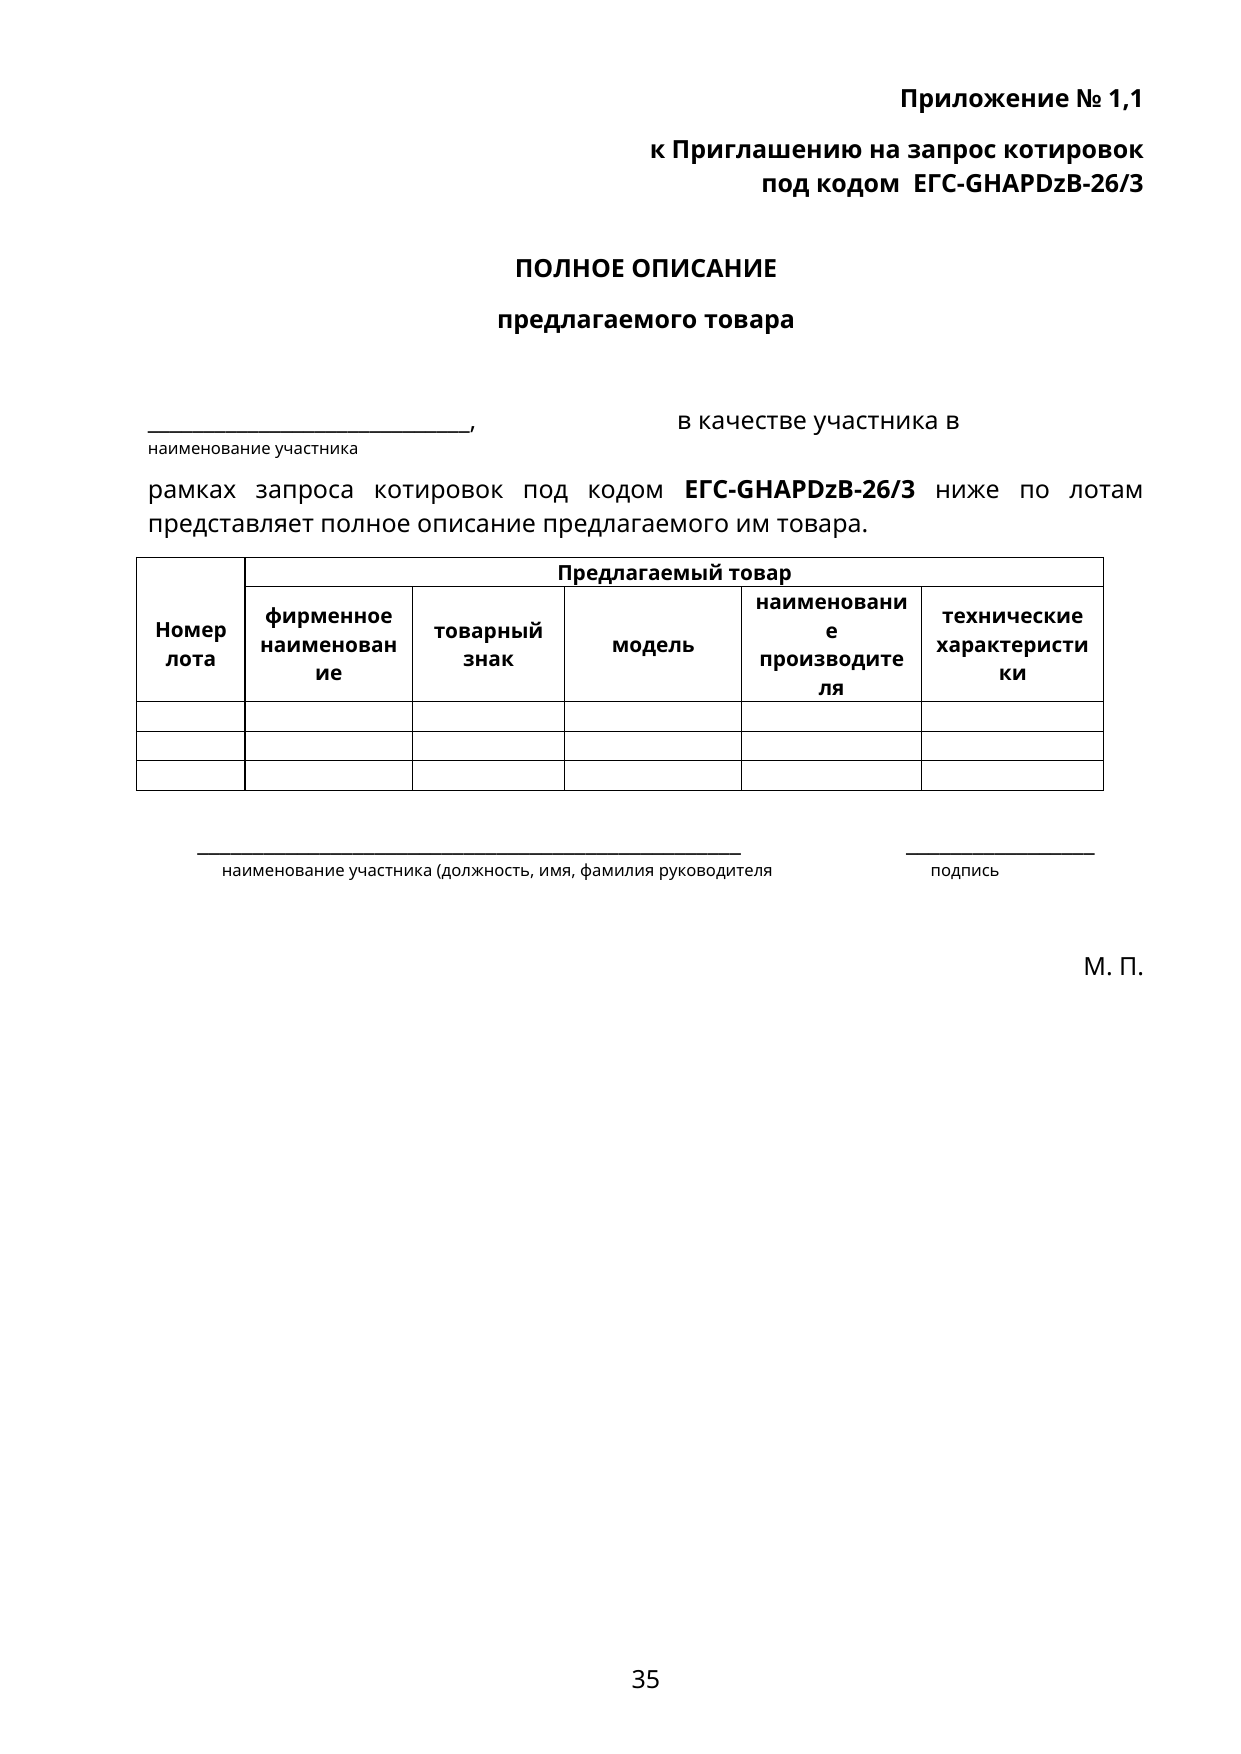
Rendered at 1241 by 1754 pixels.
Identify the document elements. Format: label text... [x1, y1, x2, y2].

table_cell [246, 732, 412, 760]
table_cell [565, 702, 741, 731]
table_header Предлагаемый товар [246, 558, 1103, 586]
table_cell технические характеристики [922, 587, 1103, 701]
table_cell [413, 761, 564, 789]
table_cell [742, 732, 921, 760]
table_cell [565, 732, 741, 760]
text к Приглашению на запрос котировок под кодом ЕГС-GHAPDzB-26/3 [148, 132, 1144, 200]
table_cell [922, 761, 1103, 789]
table_cell [565, 761, 741, 789]
subtitle ПОЛНОЕ ОПИСАНИЕ [207, 251, 1085, 284]
table_cell наименование производителя [742, 587, 921, 701]
table_header Номер лота [137, 558, 244, 701]
table_cell [413, 702, 564, 731]
table_cell [137, 702, 244, 731]
table_cell [922, 702, 1103, 731]
table_cell [246, 702, 412, 731]
table_cell товарный знак [413, 587, 564, 701]
table_cell [246, 761, 412, 789]
table_cell [137, 732, 244, 760]
table_cell модель [565, 587, 741, 701]
text наименование участника (должность, имя, фамилия руководителя подпись [222, 859, 1144, 881]
table_cell [413, 732, 564, 760]
text М. П. [148, 949, 1144, 983]
table_cell фирменное наименование [246, 587, 412, 701]
text _____________________________, в качестве участника в [148, 403, 1144, 437]
table_cell [742, 702, 921, 731]
subtitle Приложение № 1,1 [148, 81, 1144, 115]
table_cell [922, 732, 1103, 760]
table_cell [137, 761, 244, 789]
subtitle предлагаемого товара [207, 301, 1085, 335]
text рамках запросa котировок под кодом ЕГС-GHAPDzB-26/3 ниже по лотам представляет полное описание предлагаемого им товара. [148, 472, 1144, 540]
table_cell [742, 761, 921, 789]
text наименование участника [148, 437, 1144, 459]
text _________________________________________________ _________________ [148, 824, 1144, 859]
